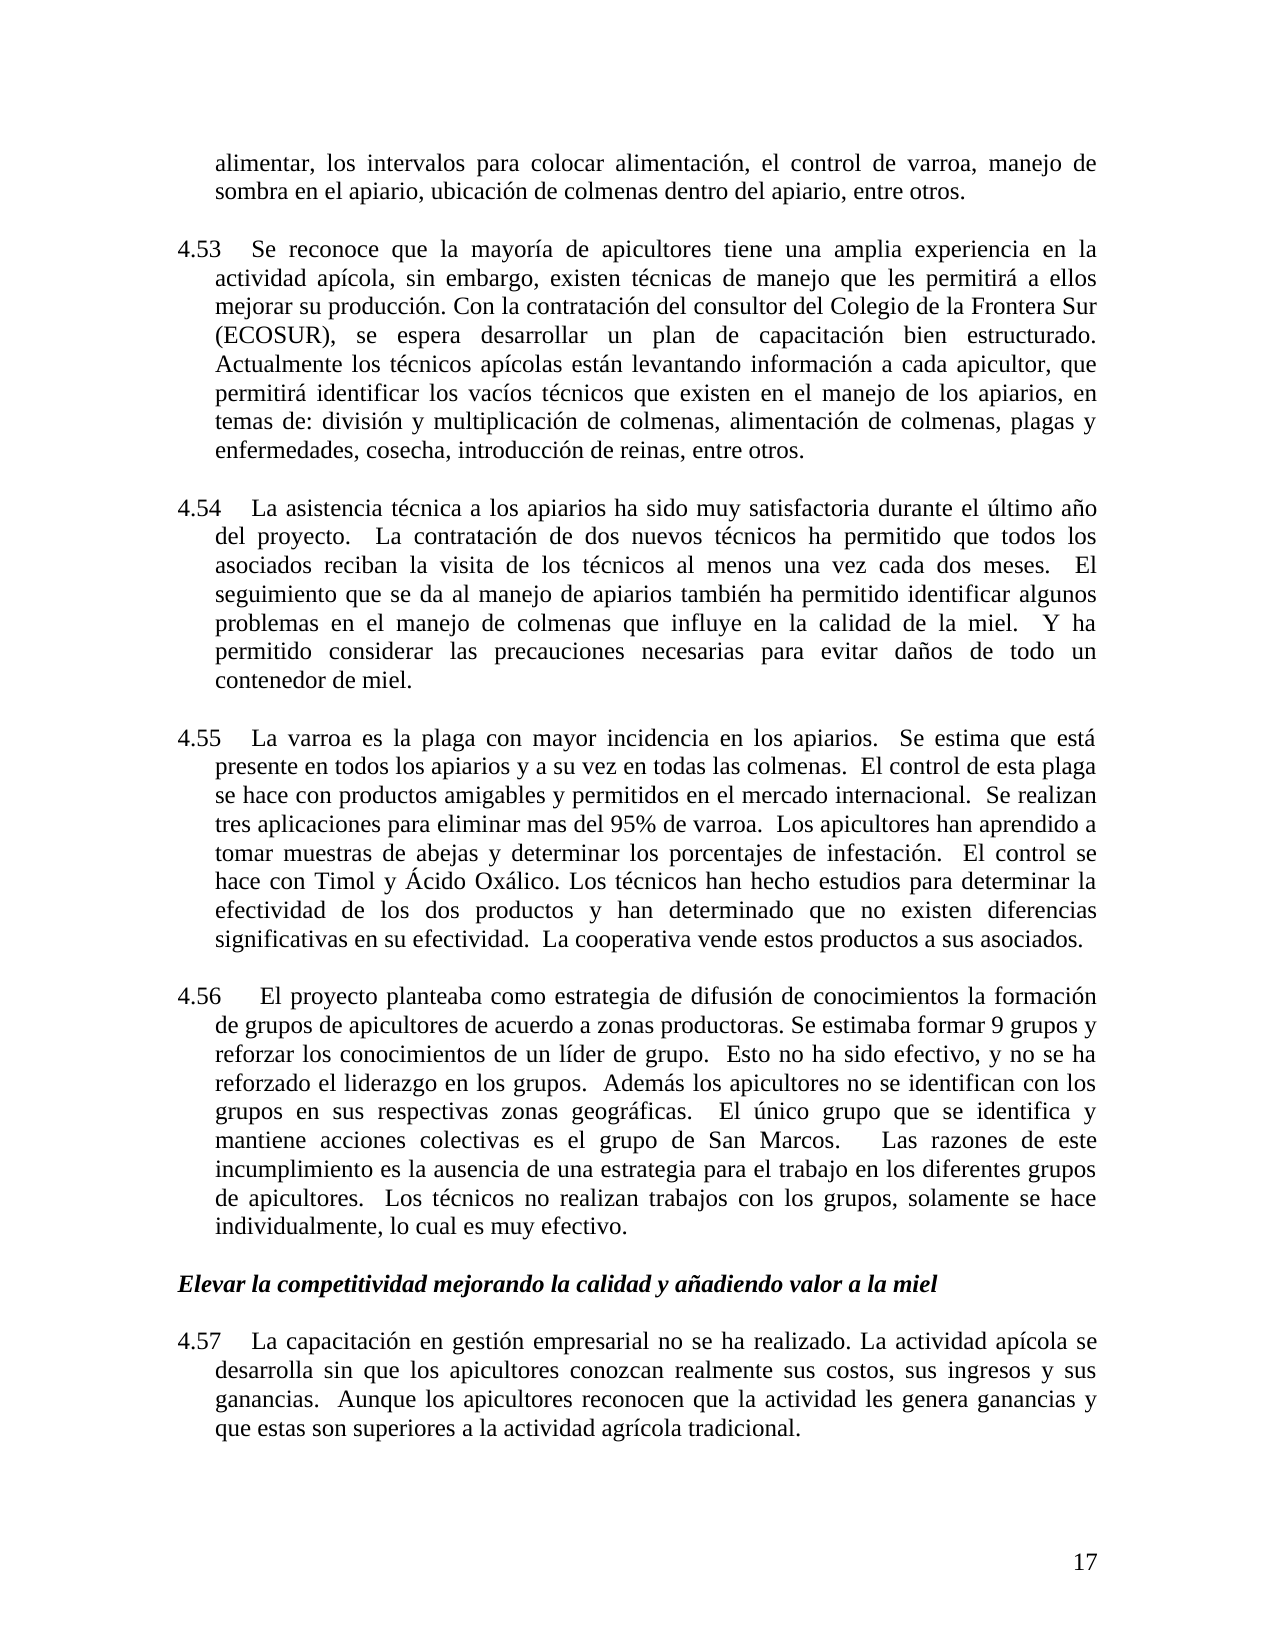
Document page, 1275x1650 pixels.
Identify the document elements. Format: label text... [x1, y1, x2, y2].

list Se reconoce que la mayoría de apicultores tiene una amplia experiencia en la actividad apícola, sin embargo, existen técnicas de manejo que les permitirá a ellos mejorar su producción. Con la contratación del consultor del Colegio de la Frontera Sur (ECOSUR), se espera desarrollar un plan de capacitación bien estructurado. Actualmente los técnicos apícolas están levantando información a cada apicultor, que permitirá identificar los vacíos técnicos que existen en el manejo de los apiarios, en temas de: división y multiplicación de colmenas, alimentación de colmenas, plagas y enfermedades, cosecha, introducción de reinas, entre otros. [177, 234, 1098, 464]
list La varroa es la plaga con mayor incidencia en los apiarios. Se estima que está presente en todos los apiarios y a su vez en todas las colmenas. El control de esta plaga se hace con productos amigables y permitidos en el mercado internacional. Se realizan tres aplicaciones para eliminar mas del 95% de varroa. Los apicultores han aprendido a tomar muestras de abejas y determinar los porcentajes de infestación. El control se hace con Timol y Ácido Oxálico. Los técnicos han hecho estudios para determinar la efectividad de los dos productos y han determinado que no existen diferencias significativas en su efectividad. La cooperativa vende estos productos a sus asociados. [177, 723, 1098, 953]
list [177, 148, 1098, 205]
list El proyecto planteaba como estrategia de difusión de conocimientos la formación de grupos de apicultores de acuerdo a zonas productoras. Se estimaba formar 9 grupos y reforzar los conocimientos de un líder de grupo. Esto no ha sido efectivo, y no se ha reforzado el liderazgo en los grupos. Además los apicultores no se identifican con los grupos en sus respectivas zonas geográficas. El único grupo que se identifica y mantiene acciones colectivas es el grupo de San Marcos. Las razones de este incumplimiento es la ausencia de una estrategia para el trabajo en los diferentes grupos de apicultores. Los técnicos no realizan trabajos con los grupos, solamente se hace individualmente, lo cual es muy efectivo. [177, 981, 1098, 1240]
list La asistencia técnica a los apiarios ha sido muy satisfactoria durante el último año del proyecto. La contratación de dos nuevos técnicos ha permitido que todos los asociados reciban la visita de los técnicos al menos una vez cada dos meses. El seguimiento que se da al manejo de apiarios también ha permitido identificar algunos problemas en el manejo de colmenas que influye en la calidad de la miel. Y ha permitido considerar las precauciones necesarias para evitar daños de todo un contenedor de miel. [177, 493, 1098, 694]
text Elevar la competitividad mejorando la calidad y añadiendo valor a la miel [177, 1269, 1098, 1298]
list La capacitación en gestión empresarial no se ha realizado. La actividad apícola se desarrolla sin que los apicultores conozcan realmente sus costos, sus ingresos y sus ganancias. Aunque los apicultores reconocen que la actividad les genera ganancias y que estas son superiores a la actividad agrícola tradicional. [177, 1326, 1098, 1441]
